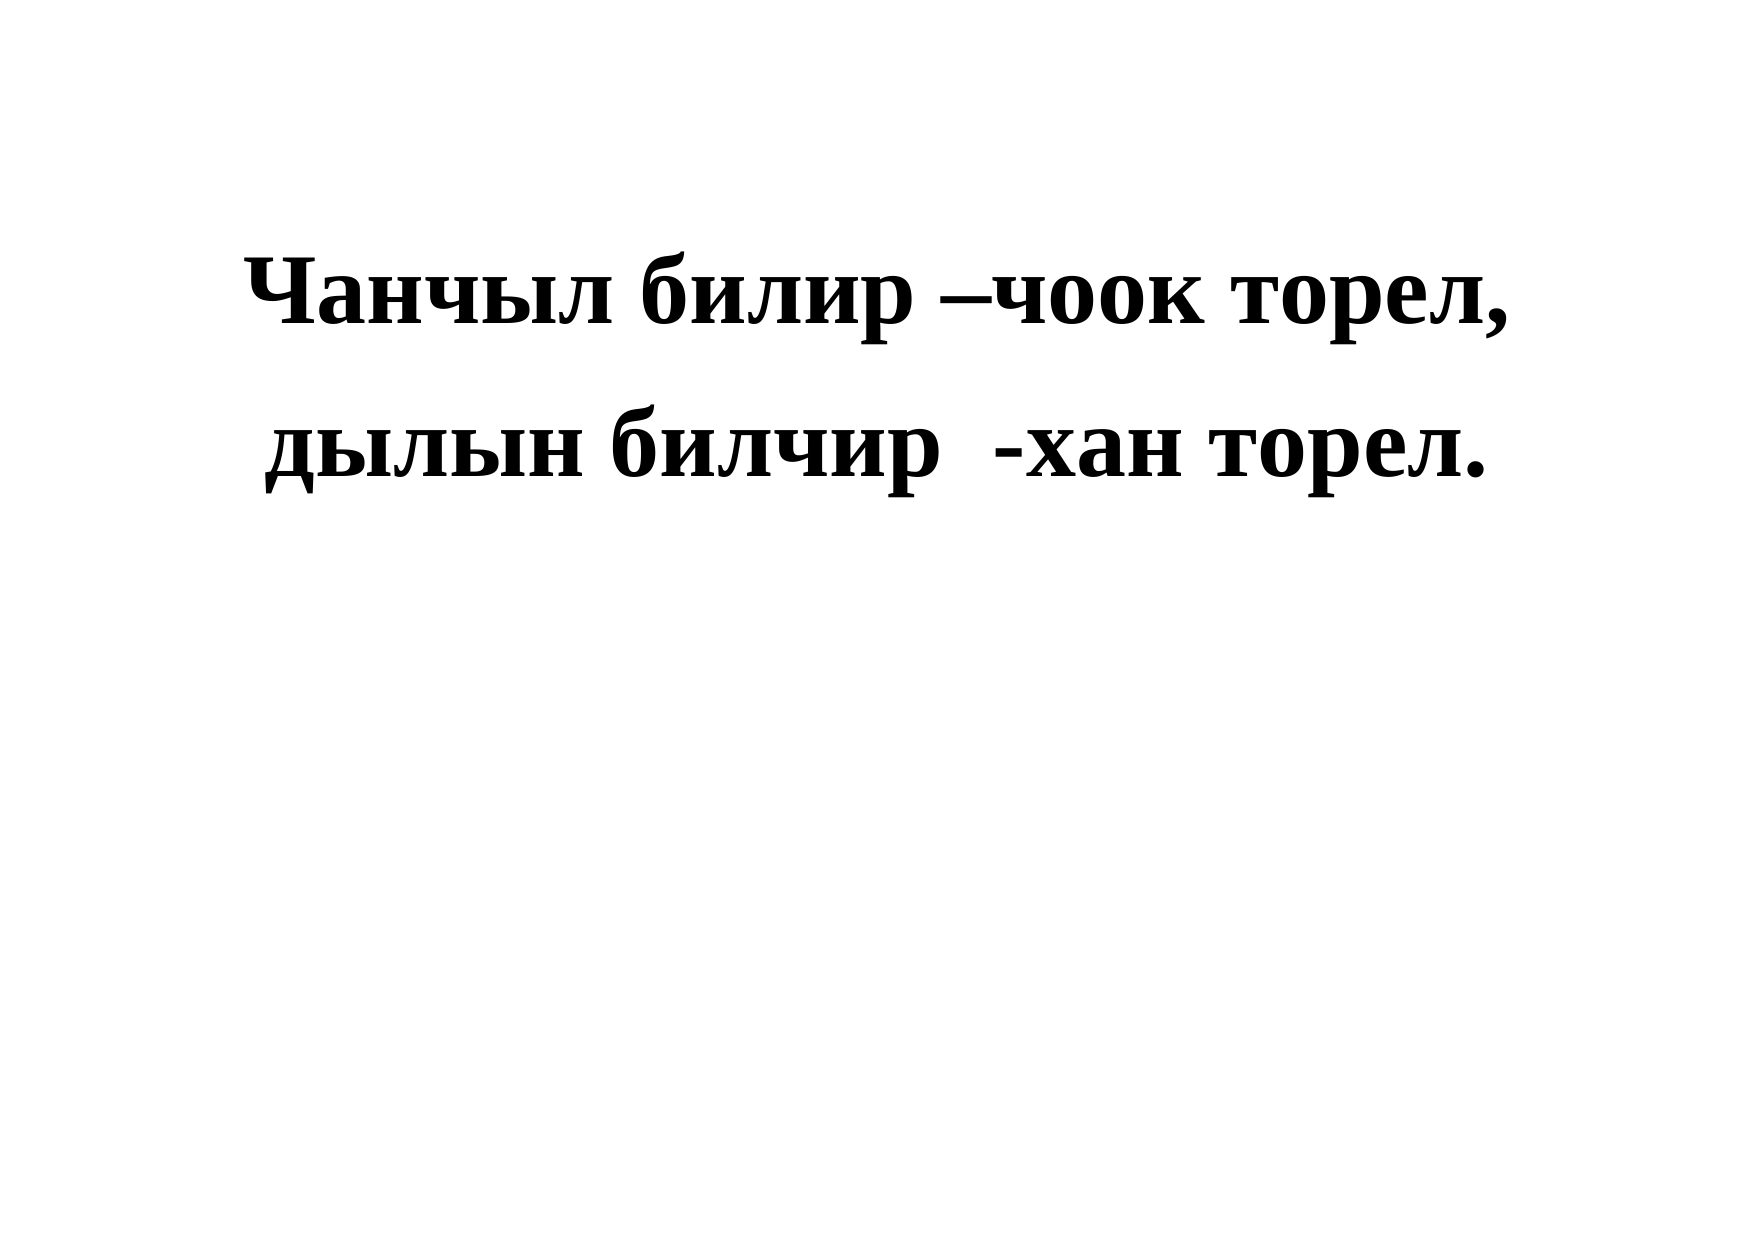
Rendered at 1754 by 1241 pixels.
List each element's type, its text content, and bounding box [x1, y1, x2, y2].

text Чанчыл билир –чоок торел, [118, 230, 1636, 345]
text дылын билчир -хан торел. [118, 383, 1636, 498]
